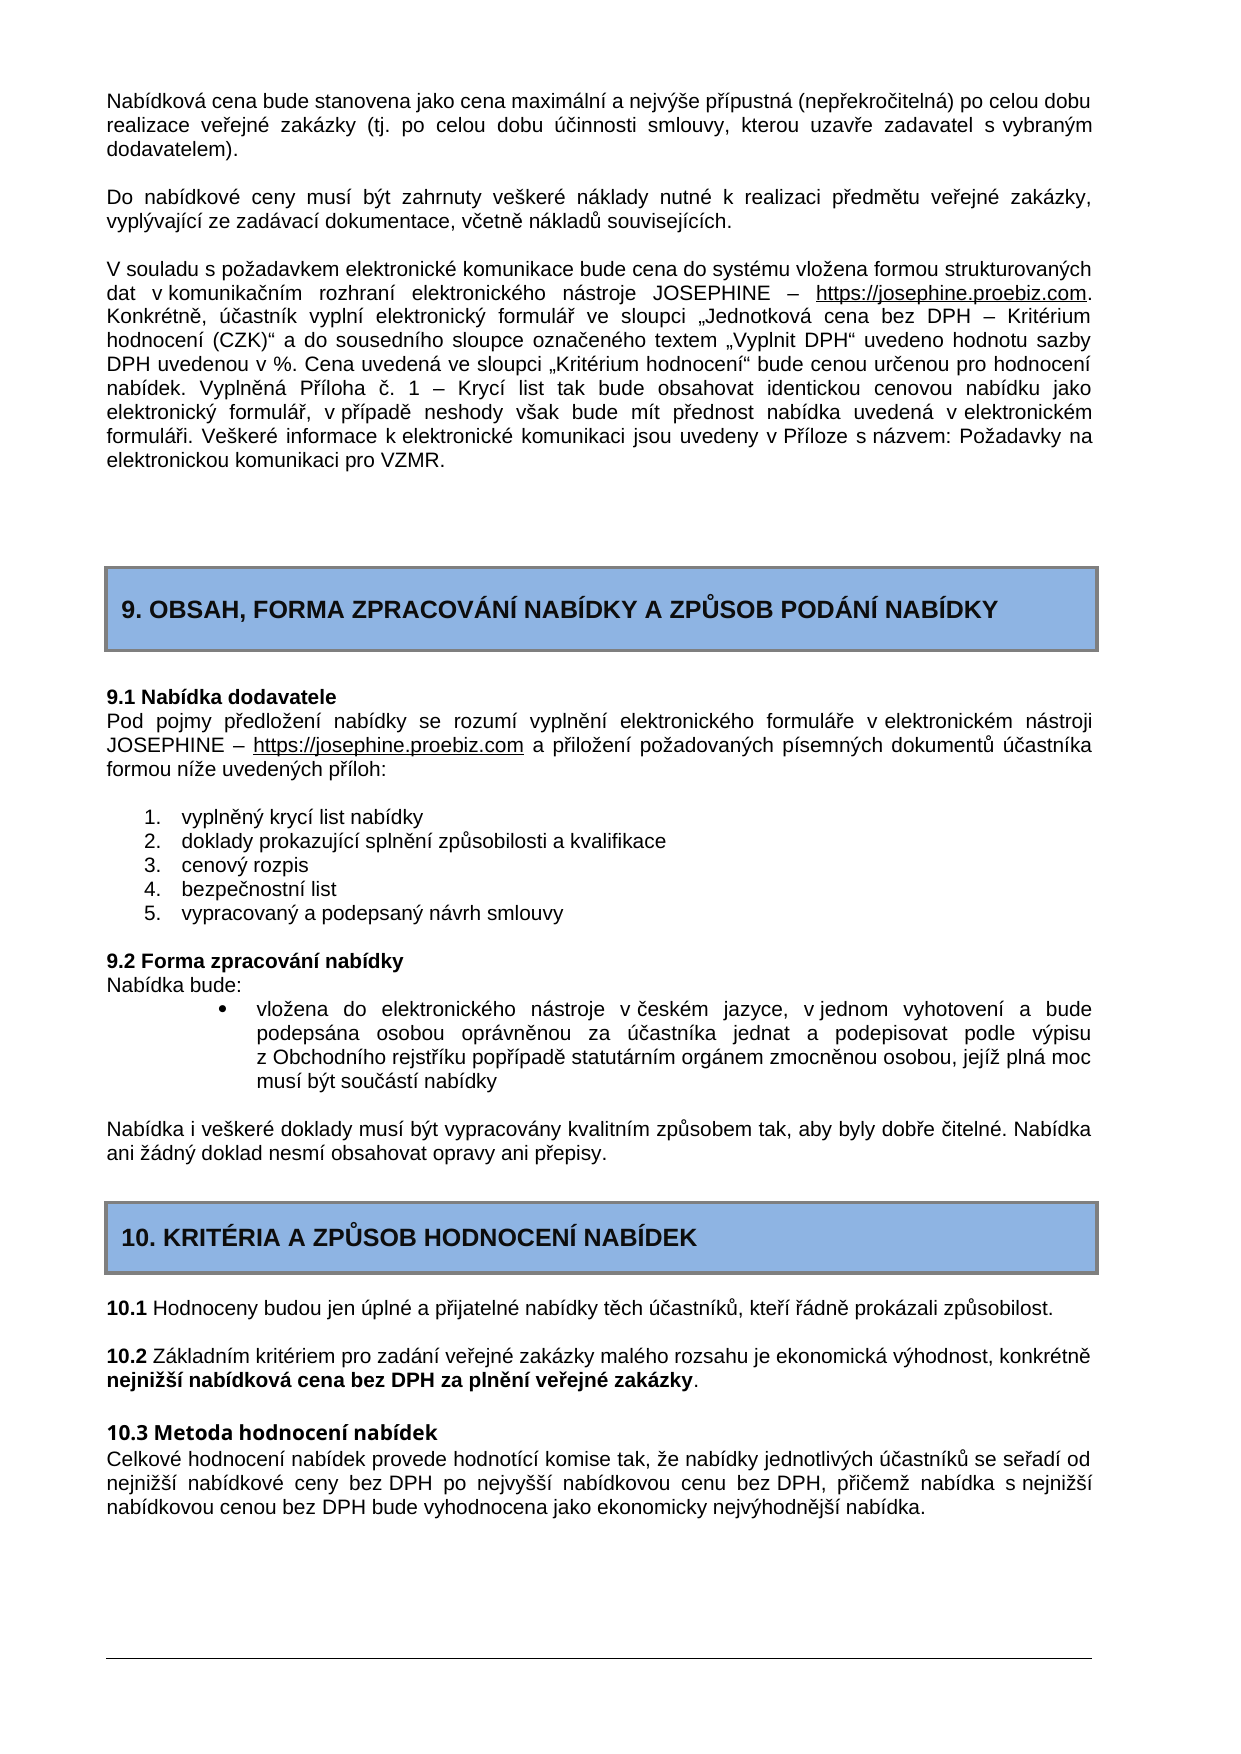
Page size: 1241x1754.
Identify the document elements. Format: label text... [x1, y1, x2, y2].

text 10.3 Metoda hodnocení nabídek [106, 1418, 1092, 1447]
list vyplněný krycí list nabídky [144, 805, 1092, 829]
text 10.2 Základním kritériem pro zadání veřejné zakázky malého rozsahu je ekonomická výhodnost, konkrétně nejnižší nabídková cena bez DPH za plnění veřejné zakázky. [106, 1344, 1092, 1392]
text Nabídka bude: [106, 973, 1092, 997]
text V souladu s požadavkem elektronické komunikace bude cena do systému vložena formou strukturovaných dat v komunikačním rozhraní elektronického nástroje JOSEPHINE – https://josephine.proebiz.com. Konkrétně, účastník vyplní elektronický formulář ve sloupci „Jednotková cena bez DPH – Kritérium hodnocení (CZK)“ a do sousedního sloupce označeného textem „Vyplnit DPH“ uvedeno hodnotu sazby DPH uvedenou v %. Cena uvedená ve sloupci „Kritérium hodnocení“ bude cenou určenou pro hodnocení nabídek. Vyplněná Příloha č. 1 – Krycí list tak bude obsahovat identickou cenovou nabídku jako elektronický formulář, v případě neshody však bude mít přednost nabídka uvedená v elektronickém formuláři. Veškeré informace k elektronické komunikaci jsou uvedeny v Příloze s názvem: Požadavky na elektronickou komunikaci pro VZMR. [106, 256, 1092, 472]
list vložena do elektronického nástroje v českém jazyce, v jednom vyhotovení a bude podepsána osobou oprávněnou za účastníka jednat a podepisovat podle výpisu z Obchodního rejstříku popřípadě statutárním orgánem zmocněnou osobou, jejíž plná moc musí být součástí nabídky [219, 997, 1092, 1093]
text Nabídková cena bude stanovena jako cena maximální a nejvýše přípustná (nepřekročitelná) po celou dobu realizace veřejné zakázky (tj. po celou dobu účinnosti smlouvy, kterou uzavře zadavatel s vybraným dodavatelem). [106, 89, 1092, 161]
list vypracovaný a podepsaný návrh smlouvy [144, 901, 1092, 925]
text Pod pojmy předložení nabídky se rozumí vyplnění elektronického formuláře v elektronickém nástroji JOSEPHINE – https://josephine.proebiz.com a přiložení požadovaných písemných dokumentů účastníka formou níže uvedených příloh: [106, 709, 1092, 781]
text Do nabídkové ceny musí být zahrnuty veškeré náklady nutné k realizaci předmětu veřejné zakázky, vyplývající ze zadávací dokumentace, včetně nákladů souvisejících. [106, 184, 1092, 232]
text 9.2 Forma zpracování nabídky [106, 949, 1092, 973]
list bezpečnostní list [144, 877, 1092, 901]
list cenový rozpis [144, 853, 1092, 877]
text 9.1 Nabídka dodavatele [106, 685, 1092, 709]
text Nabídka i veškeré doklady musí být vypracovány kvalitním způsobem tak, aby byly dobře čitelné. Nabídka ani žádný doklad nesmí obsahovat opravy ani přepisy. [106, 1117, 1092, 1164]
text 10.1 Hodnoceny budou jen úplné a přijatelné nabídky těch účastníků, kteří řádně prokázali způsobilost. [106, 1296, 1092, 1320]
text Celkové hodnocení nabídek provede hodnotící komise tak, že nabídky jednotlivých účastníků se seřadí od nejnižší nabídkové ceny bez DPH po nejvyšší nabídkovou cenu bez DPH, přičemž nabídka s nejnižší nabídkovou cenou bez DPH bude vyhodnocena jako ekonomicky nejvýhodnější nabídka. [106, 1447, 1092, 1519]
list doklady prokazující splnění způsobilosti a kvalifikace [144, 829, 1092, 853]
